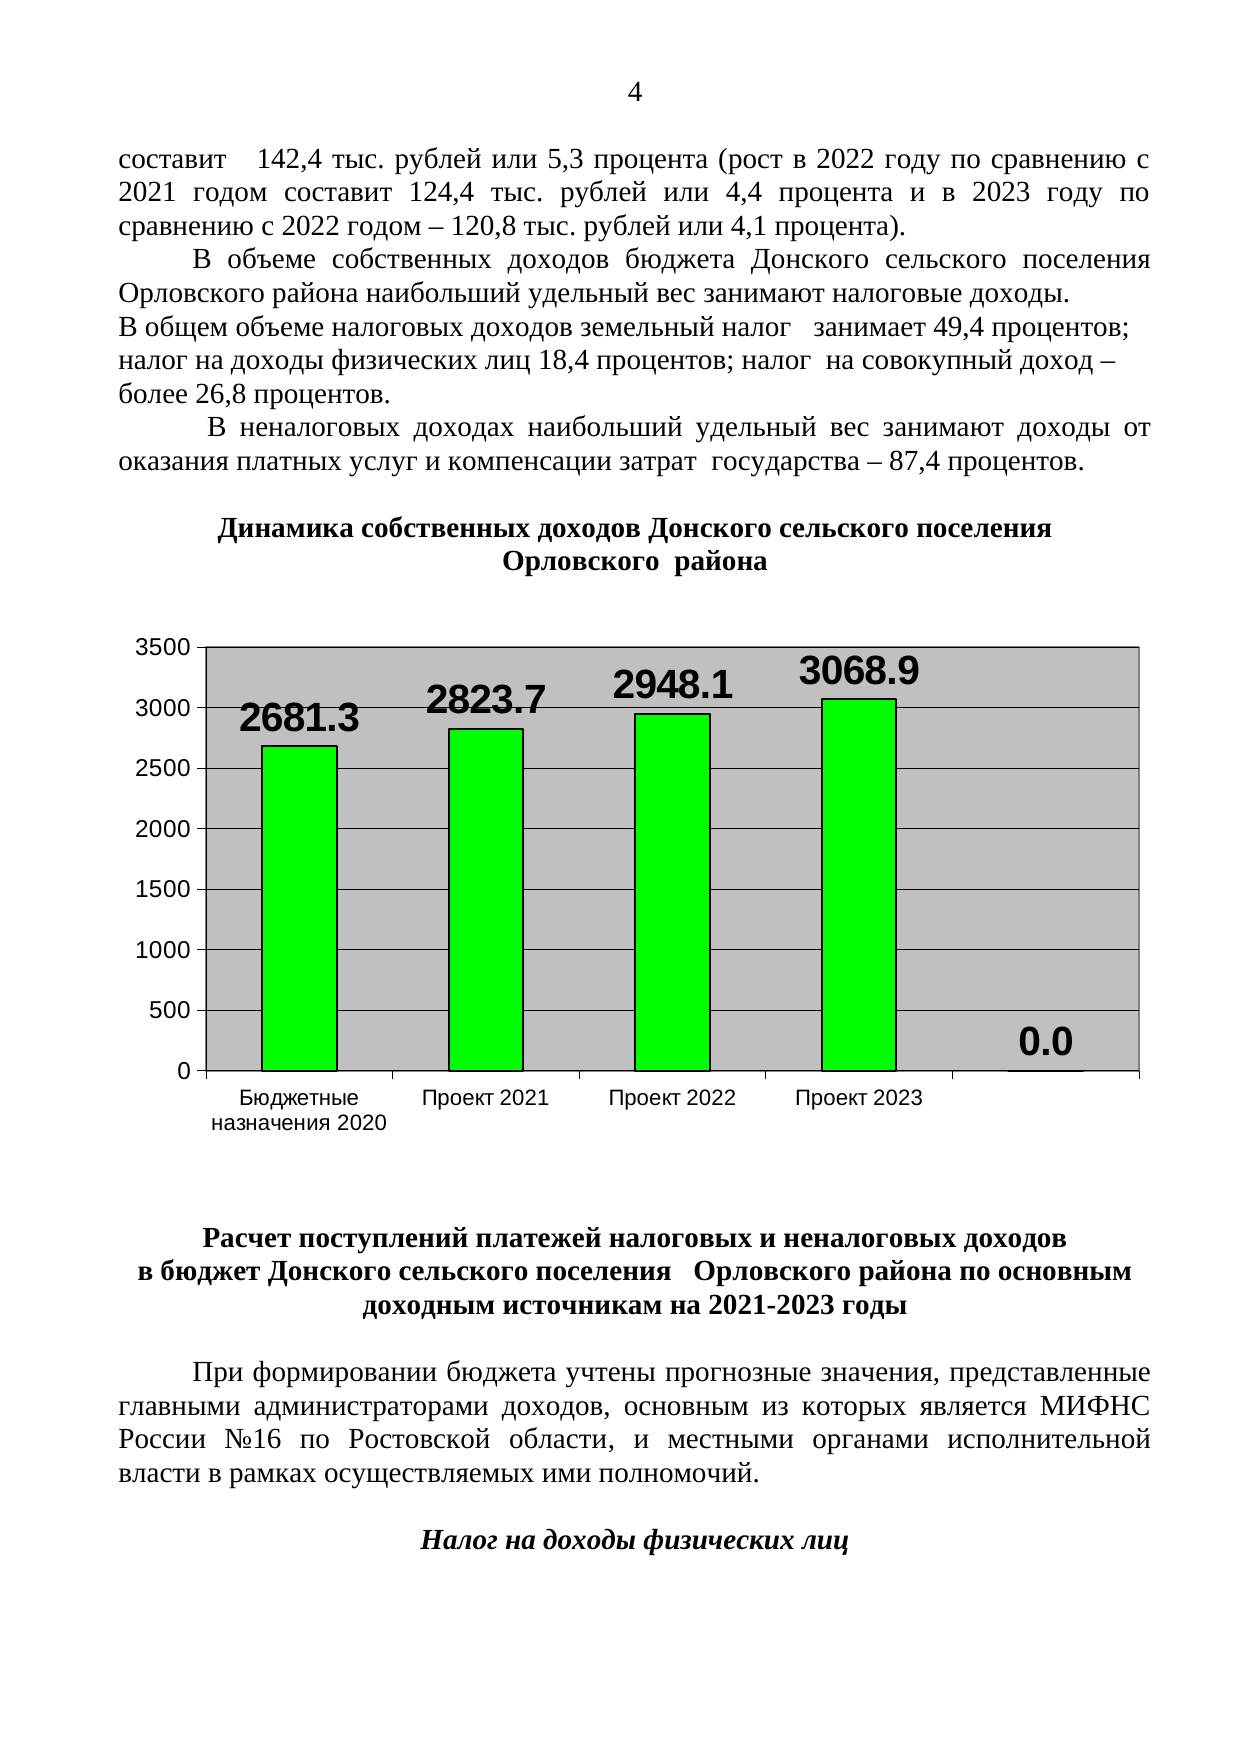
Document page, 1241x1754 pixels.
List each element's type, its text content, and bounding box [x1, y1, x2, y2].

text в бюджет Донского сельского поселения Орловского района по основным доходным источникам на 2021-2023 годы [118, 1253, 1152, 1321]
text В общем объеме налоговых доходов земельный налог занимает 49,4 процентов; налог на доходы физических лиц 18,4 процентов; налог на совокупный доход – более 26,8 процентов. [118, 309, 1152, 409]
text Орловского района [118, 543, 1152, 577]
text Расчет поступлений платежей налоговых и неналоговых доходов [118, 1220, 1152, 1253]
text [118, 141, 1152, 242]
text Налог на доходы физических лиц [118, 1522, 1152, 1555]
text В неналоговых доходах наибольший удельный вес занимают доходы от оказания платных услуг и компенсации затрат государства – 87,4 процентов. [118, 409, 1152, 476]
text В объеме собственных доходов бюджета Донского сельского поселения Орловского района наибольший удельный вес занимают налоговые доходы. [118, 242, 1152, 309]
text Динамика собственных доходов Донского сельского поселения [118, 510, 1152, 543]
text При формировании бюджета учтены прогнозные значения, представленные главными администраторами доходов, основным из которых является МИФНС России №16 по Ростовской области, и местными органами исполнительной власти в рамках осуществляемых ими полномочий. [118, 1354, 1152, 1488]
